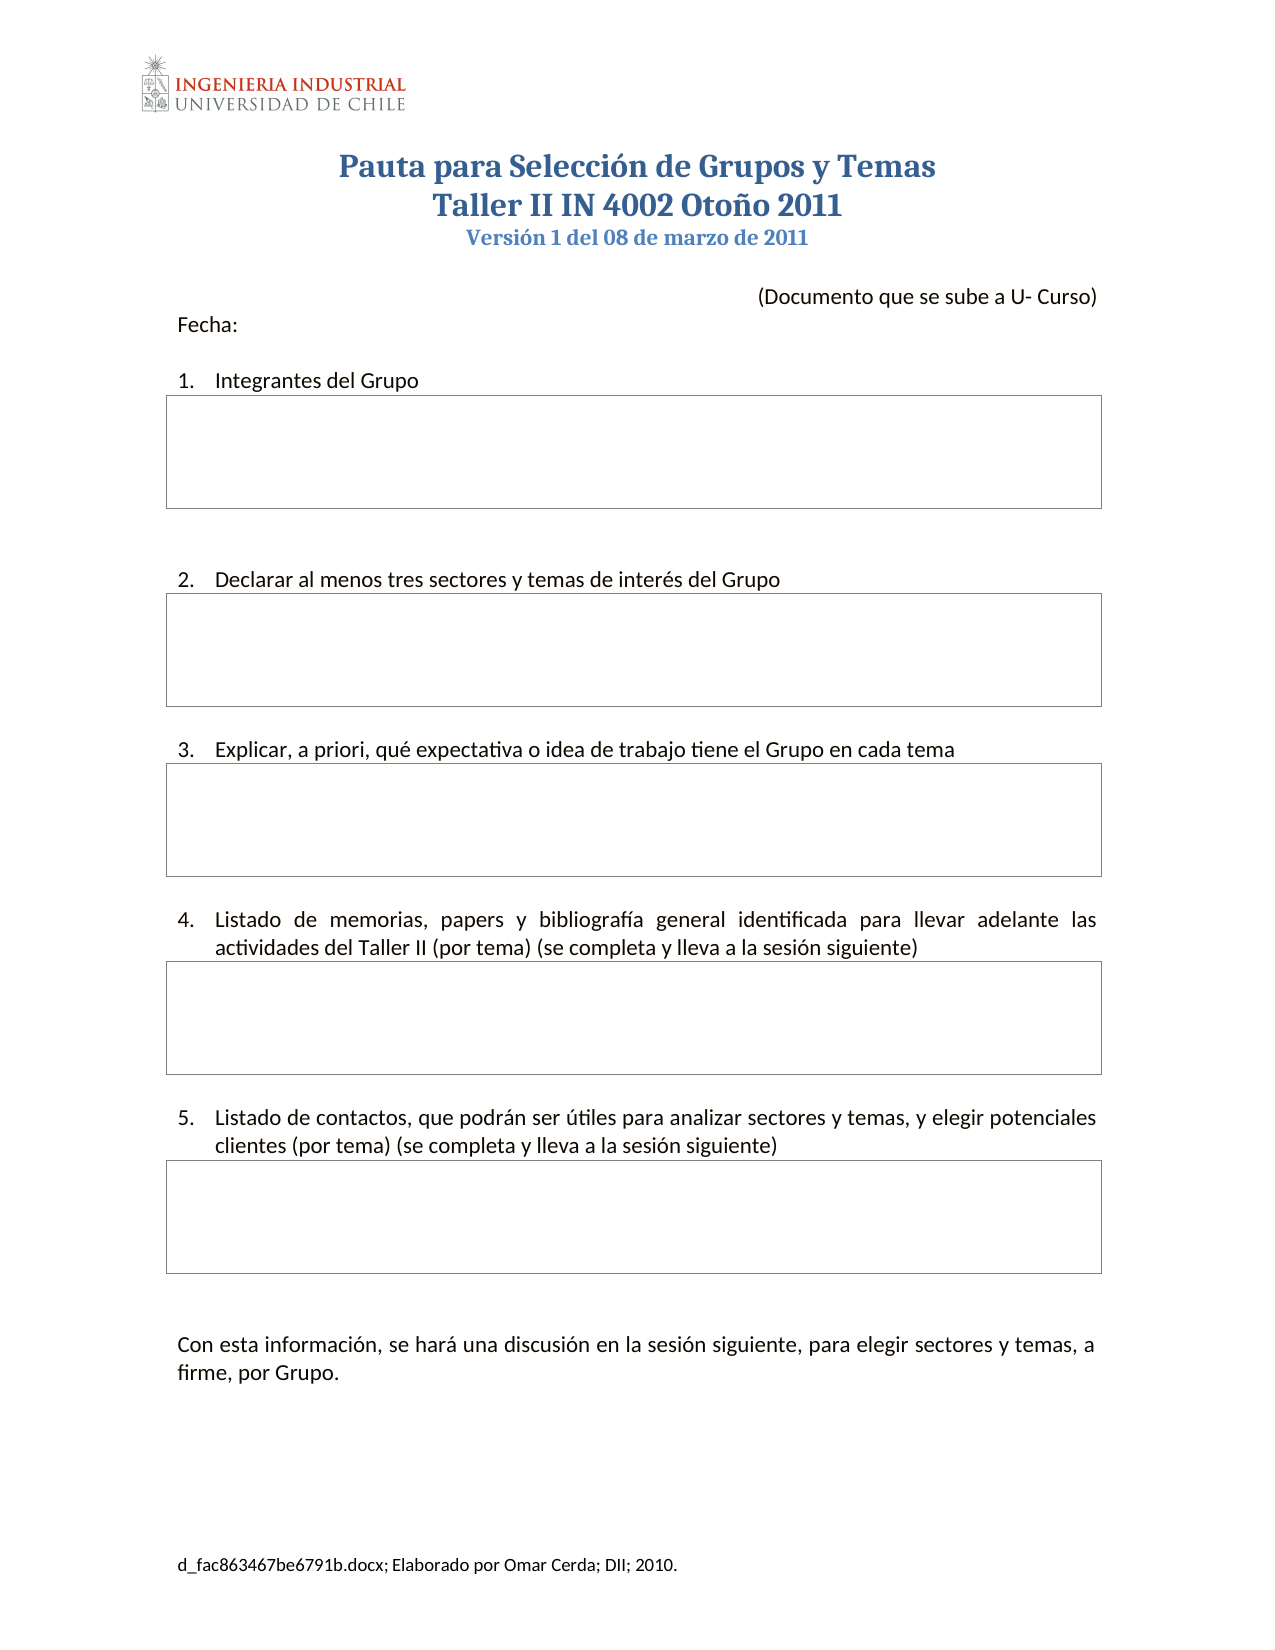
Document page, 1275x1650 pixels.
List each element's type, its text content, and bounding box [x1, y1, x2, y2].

table_header [167, 764, 1101, 876]
text Taller II IN 4002 Otoño 2011 [177, 186, 1098, 224]
list Explicar, a priori, qué expectativa o idea de trabajo tiene el Grupo en cada tema [177, 735, 1098, 763]
table_header [167, 962, 1101, 1074]
list Listado de contactos, que podrán ser útiles para analizar sectores y temas, y elegir potenciales clientes (por tema) (se completa y lleva a la sesión siguiente) [177, 1103, 1098, 1159]
list Listado de memorias, papers y bibliografía general identificada para llevar adelante las actividades del Taller II (por tema) (se completa y lleva a la sesión siguiente) [177, 905, 1098, 961]
text Con esta información, se hará una discusión en la sesión siguiente, para elegir sectores y temas, a firme, por Grupo. [177, 1330, 1098, 1386]
list Integrantes del Grupo [177, 367, 1098, 394]
table_header [167, 1161, 1101, 1273]
text (Documento que se sube a U- Curso) [177, 282, 1098, 311]
table_header [167, 396, 1101, 508]
text Fecha: [177, 311, 1098, 338]
list Declarar al menos tres sectores y temas de interés del Grupo [177, 565, 1098, 593]
text Versión 1 del 08 de marzo de 2011 [177, 224, 1098, 251]
picture [123, 54, 424, 130]
text Pauta para Selección de Grupos y Temas [177, 148, 1098, 186]
table_header [167, 594, 1101, 706]
